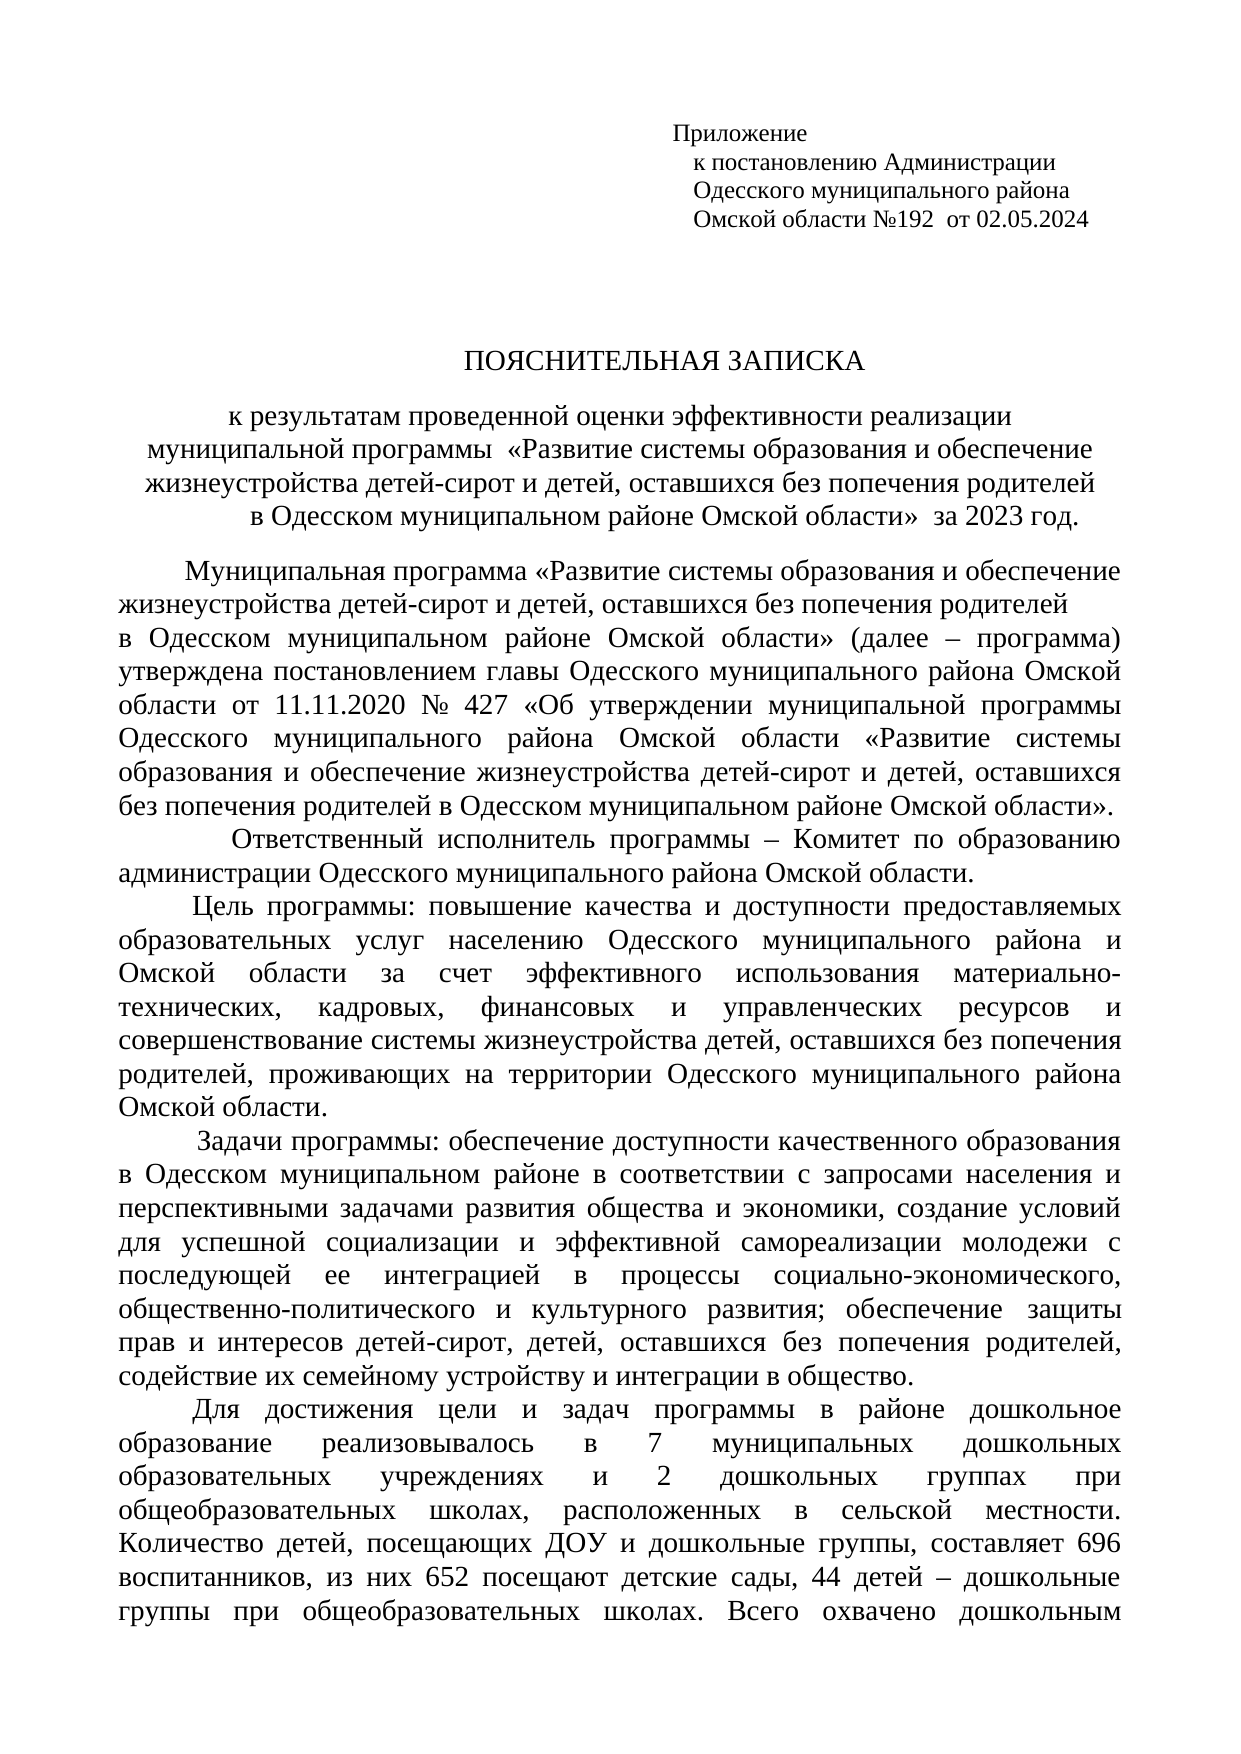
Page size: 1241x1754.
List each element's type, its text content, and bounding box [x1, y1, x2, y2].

text в Одесском муниципальном районе Омской области» (далее – программа) утверждена постановлением главы Одесского муниципального района Омской области от 11.11.2020 № 427 «Об утверждении муниципальной программы Одесского муниципального района Омской области «Развитие системы образования и обеспечение жизнеустройства детей-сирот и детей, оставшихся без попечения родителей в Одесском муниципальном районе Омской области». [118, 620, 1122, 821]
text Омской области №192 от 02.05.2024 [118, 204, 1122, 233]
text к результатам проведенной оценки эффективности реализации муниципальной программы «Развитие системы образования и обеспечение жизнеустройства детей-сирот и детей, оставшихся без попечения родителей [118, 398, 1122, 498]
text Ответственный исполнитель программы – Комитет по образованию администрации Одесского муниципального района Омской области. [118, 821, 1122, 888]
text Цель программы: повышение качества и доступности предоставляемых образовательных услуг населению Одесского муниципального района и Омской области за счет эффективного использования материально-технических, кадровых, финансовых и управленческих ресурсов и совершенствование системы жизнеустройства детей, оставшихся без попечения родителей, проживающих на территории Одесского муниципального района Омской области. [118, 888, 1122, 1123]
text к постановлению Администрации [118, 147, 1122, 176]
text Муниципальная программа «Развитие системы образования и обеспечение жизнеустройства детей-сирот и детей, оставшихся без попечения родителей [118, 553, 1122, 620]
text Задачи программы: обеспечение доступности качественного образования в Одесском муниципальном районе в соответствии с запросами населения и перспективными задачами развития общества и экономики, создание условий для успешной социализации и эффективной самореализации молодежи с последующей ее интеграцией в процессы социально-экономического, общественно-политического и культурного развития; обеспечение защиты прав и интересов детей-сирот, детей, оставшихся без попечения родителей, содействие их семейному устройству и интеграции в общество. [118, 1123, 1122, 1391]
text в Одесском муниципальном районе Омской области» за 2023 год. [118, 498, 1211, 532]
text Приложение [118, 118, 1122, 147]
text Одесского муниципального района [118, 176, 1122, 204]
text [118, 1391, 1122, 1626]
text ПОЯСНИТЕЛЬНАЯ ЗАПИСКА [118, 343, 1211, 377]
